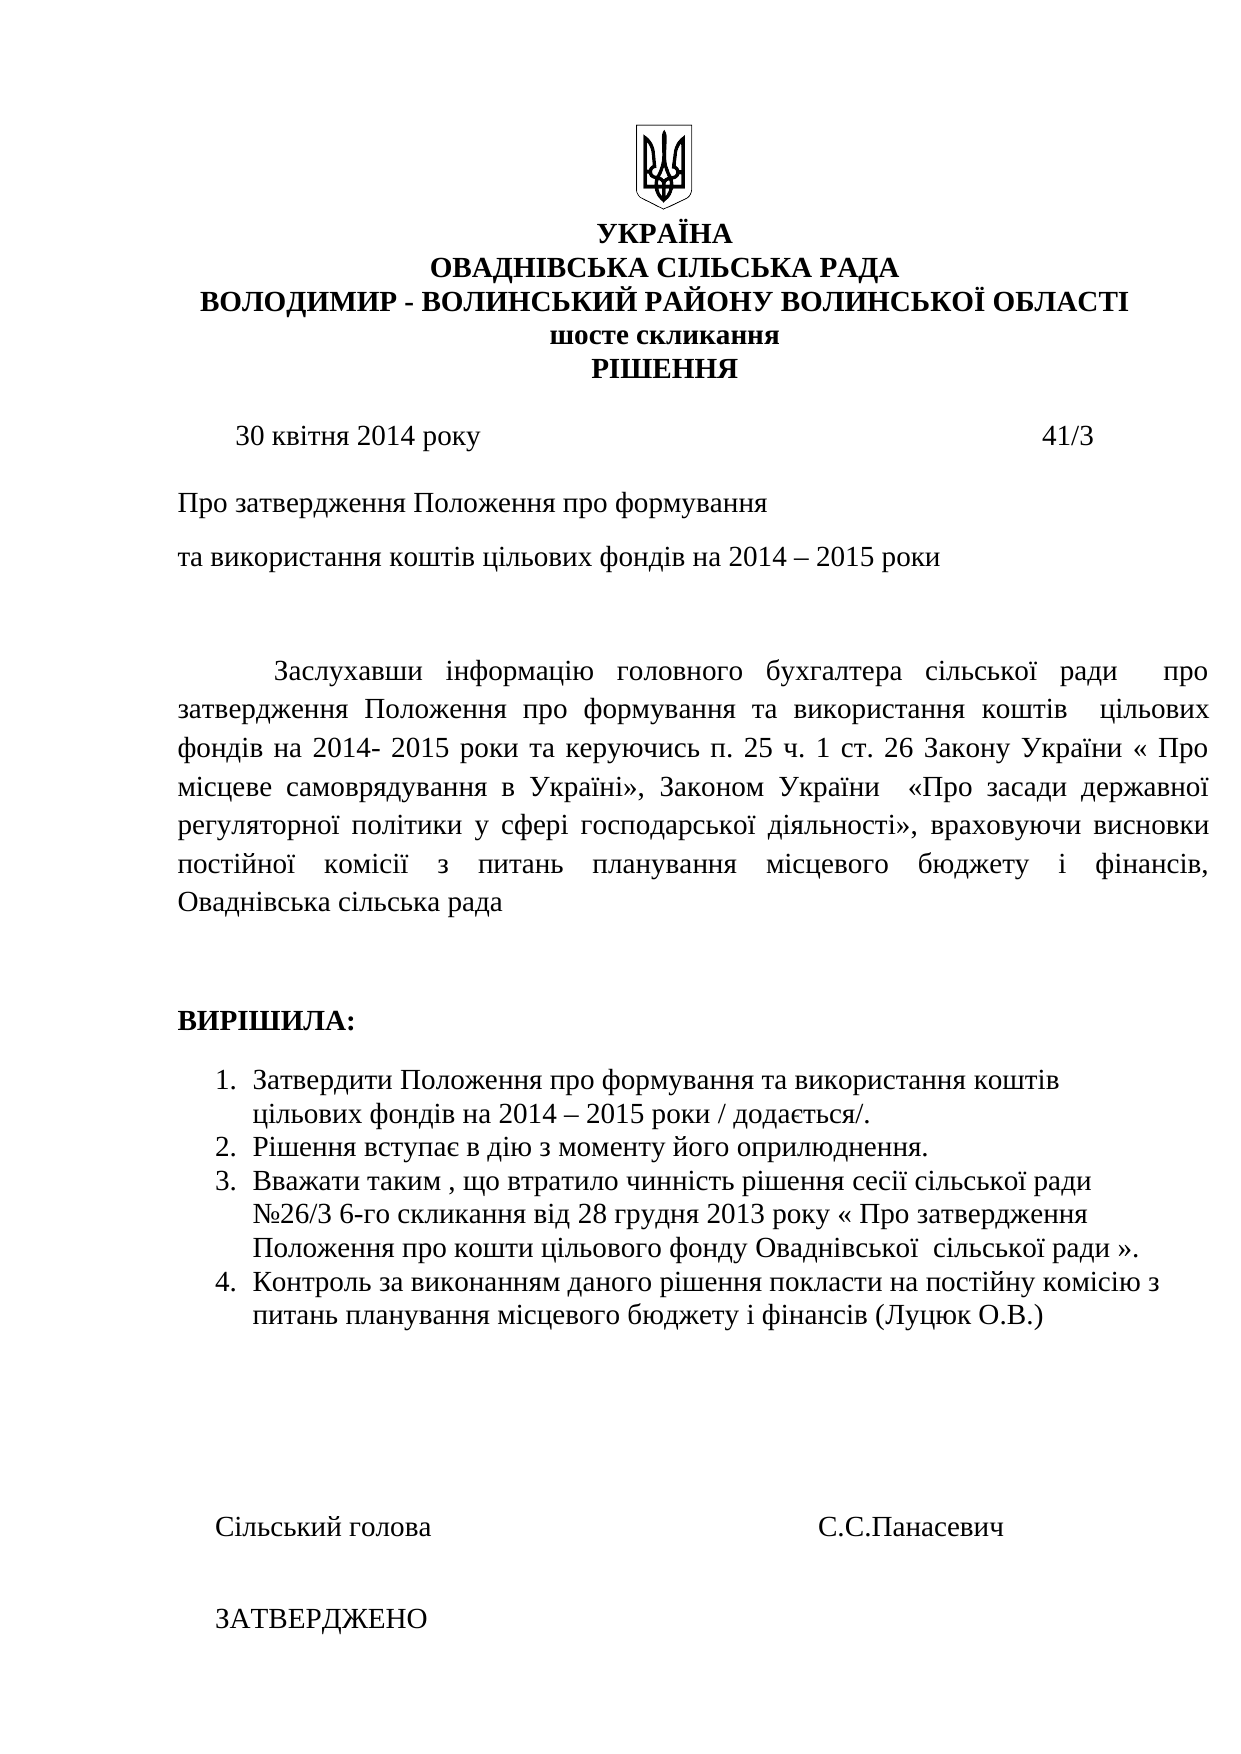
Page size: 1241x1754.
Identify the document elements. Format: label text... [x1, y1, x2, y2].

text Сільський голова С.С.Панасевич [215, 1509, 1209, 1542]
text ЗАТВЕРДЖЕНО [215, 1568, 1209, 1635]
list Рішення вступає в дію з моменту його оприлюднення. [215, 1129, 1152, 1163]
text 30 квітня 2014 року 41/3 [177, 418, 1152, 451]
list Затвердити Положення про формування та використання коштів цільових фондів на 2014 – 2015 роки / додається/. [215, 1062, 1152, 1129]
text ВИРІШИЛА: [177, 1003, 1209, 1037]
text ВОЛОДИМИР - ВОЛИНСЬКИЙ РАЙОНУ ВОЛИНСЬКОЇ ОБЛАСТІ [177, 284, 1152, 317]
text Заслухавши інформацію головного бухгалтера сільської ради про затвердження Положення про формування та використання коштів цільових фондів на 2014- 2015 роки та керуючись п. 25 ч. 1 ст. 26 Закону України « Про місцеве самоврядування в Україні», Законом України «Про засади державної регуляторної політики у сфері господарської діяльності», враховуючи висновки постійної комісії з питань планування місцевого бюджету і фінансів, Оваднівська сільська рада [177, 653, 1209, 918]
text РІШЕННЯ [177, 351, 1152, 384]
text УКРАЇНА [177, 217, 1152, 250]
text Про затвердження Положення про формування [177, 485, 1152, 518]
list Вважати таким , що втратило чинність рішення сесії сільської ради №26/3 6-го скликання від 28 грудня 2013 року « Про затвердження Положення про кошти цільового фонду Оваднівської сільської ради ». [215, 1163, 1152, 1264]
text ОВАДНІВСЬКА СІЛЬСЬКА РАДА [177, 250, 1152, 284]
text шосте скликання [177, 317, 1152, 351]
text та використання коштів цільових фондів на 2014 – 2015 роки [177, 539, 1152, 573]
list Контроль за виконанням даного рішення покласти на постійну комісію з питань планування місцевого бюджету і фінансів (Луцюк О.В.) [215, 1264, 1209, 1331]
